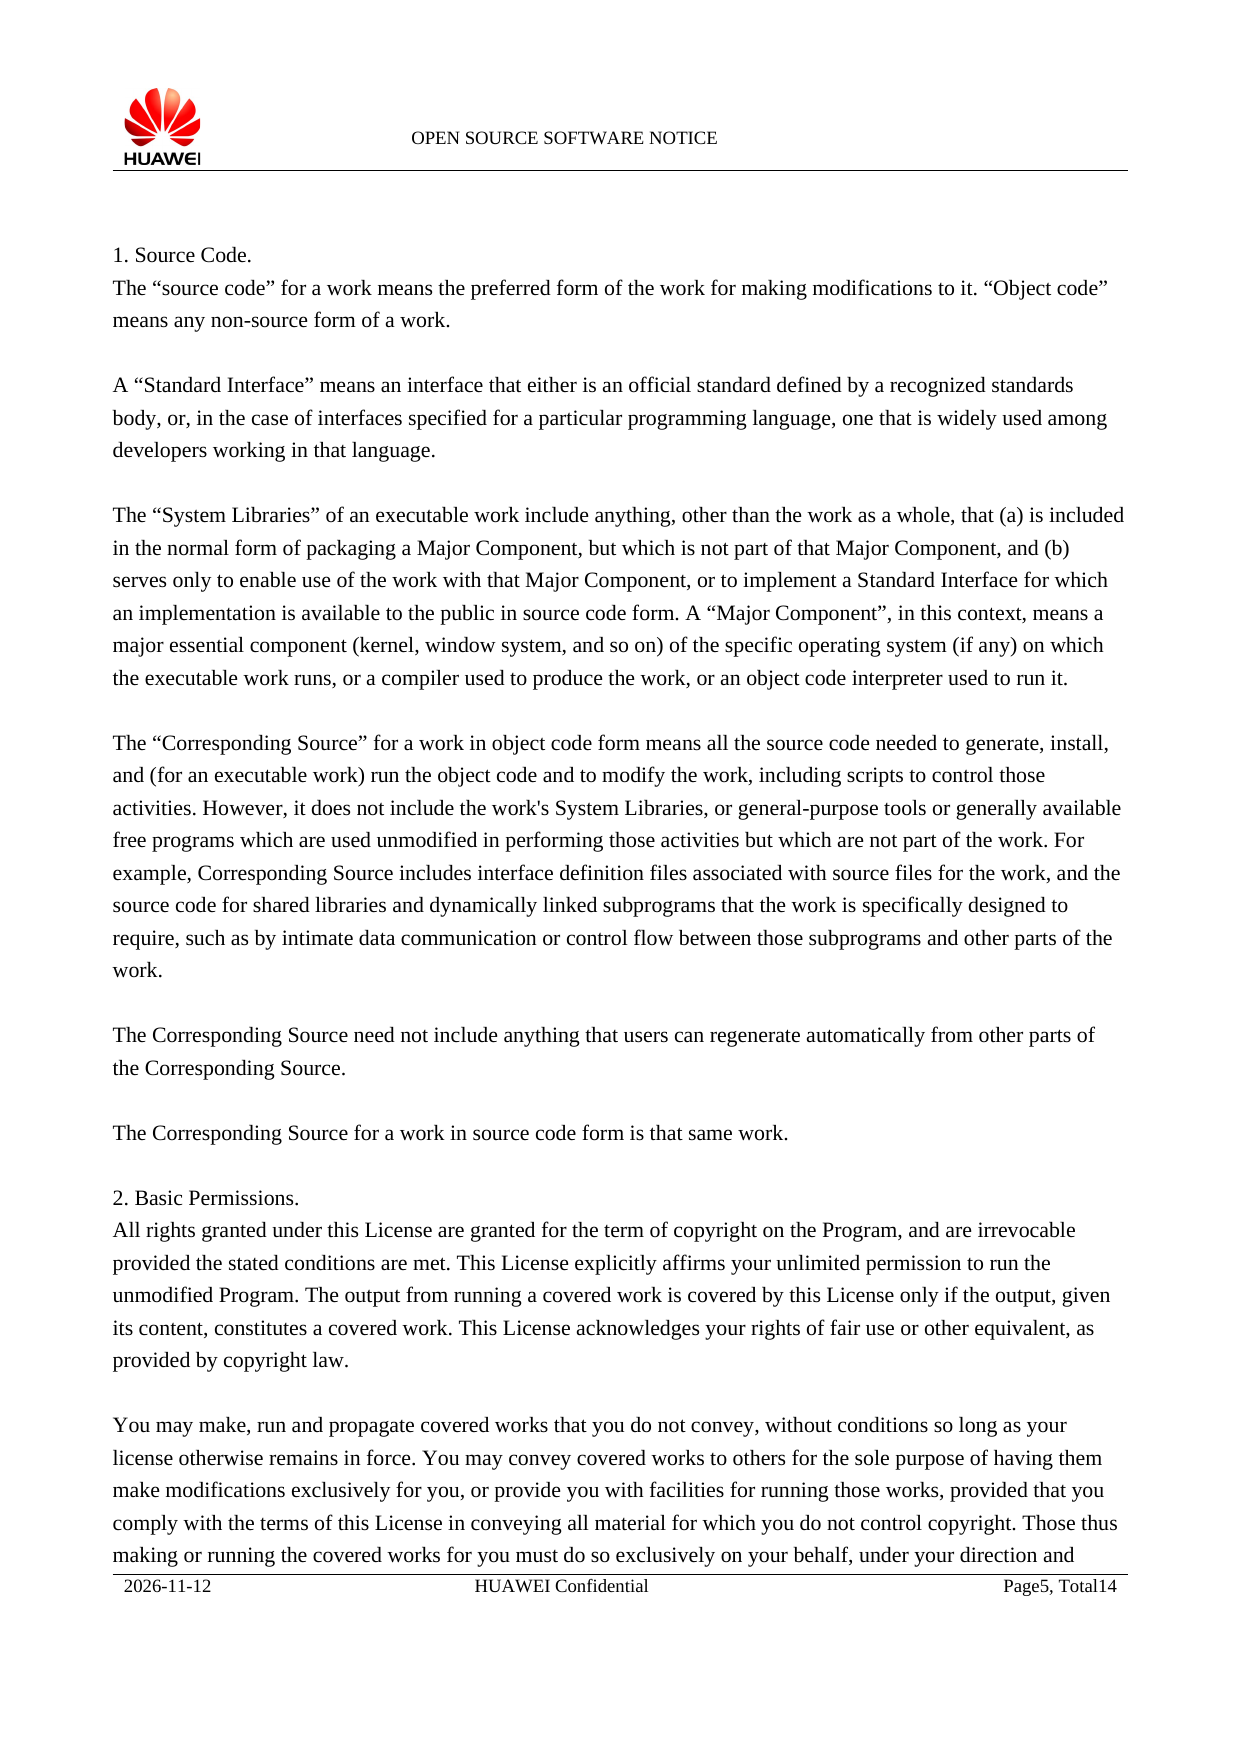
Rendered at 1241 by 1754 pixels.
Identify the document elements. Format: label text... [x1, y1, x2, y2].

picture [124, 88, 201, 165]
